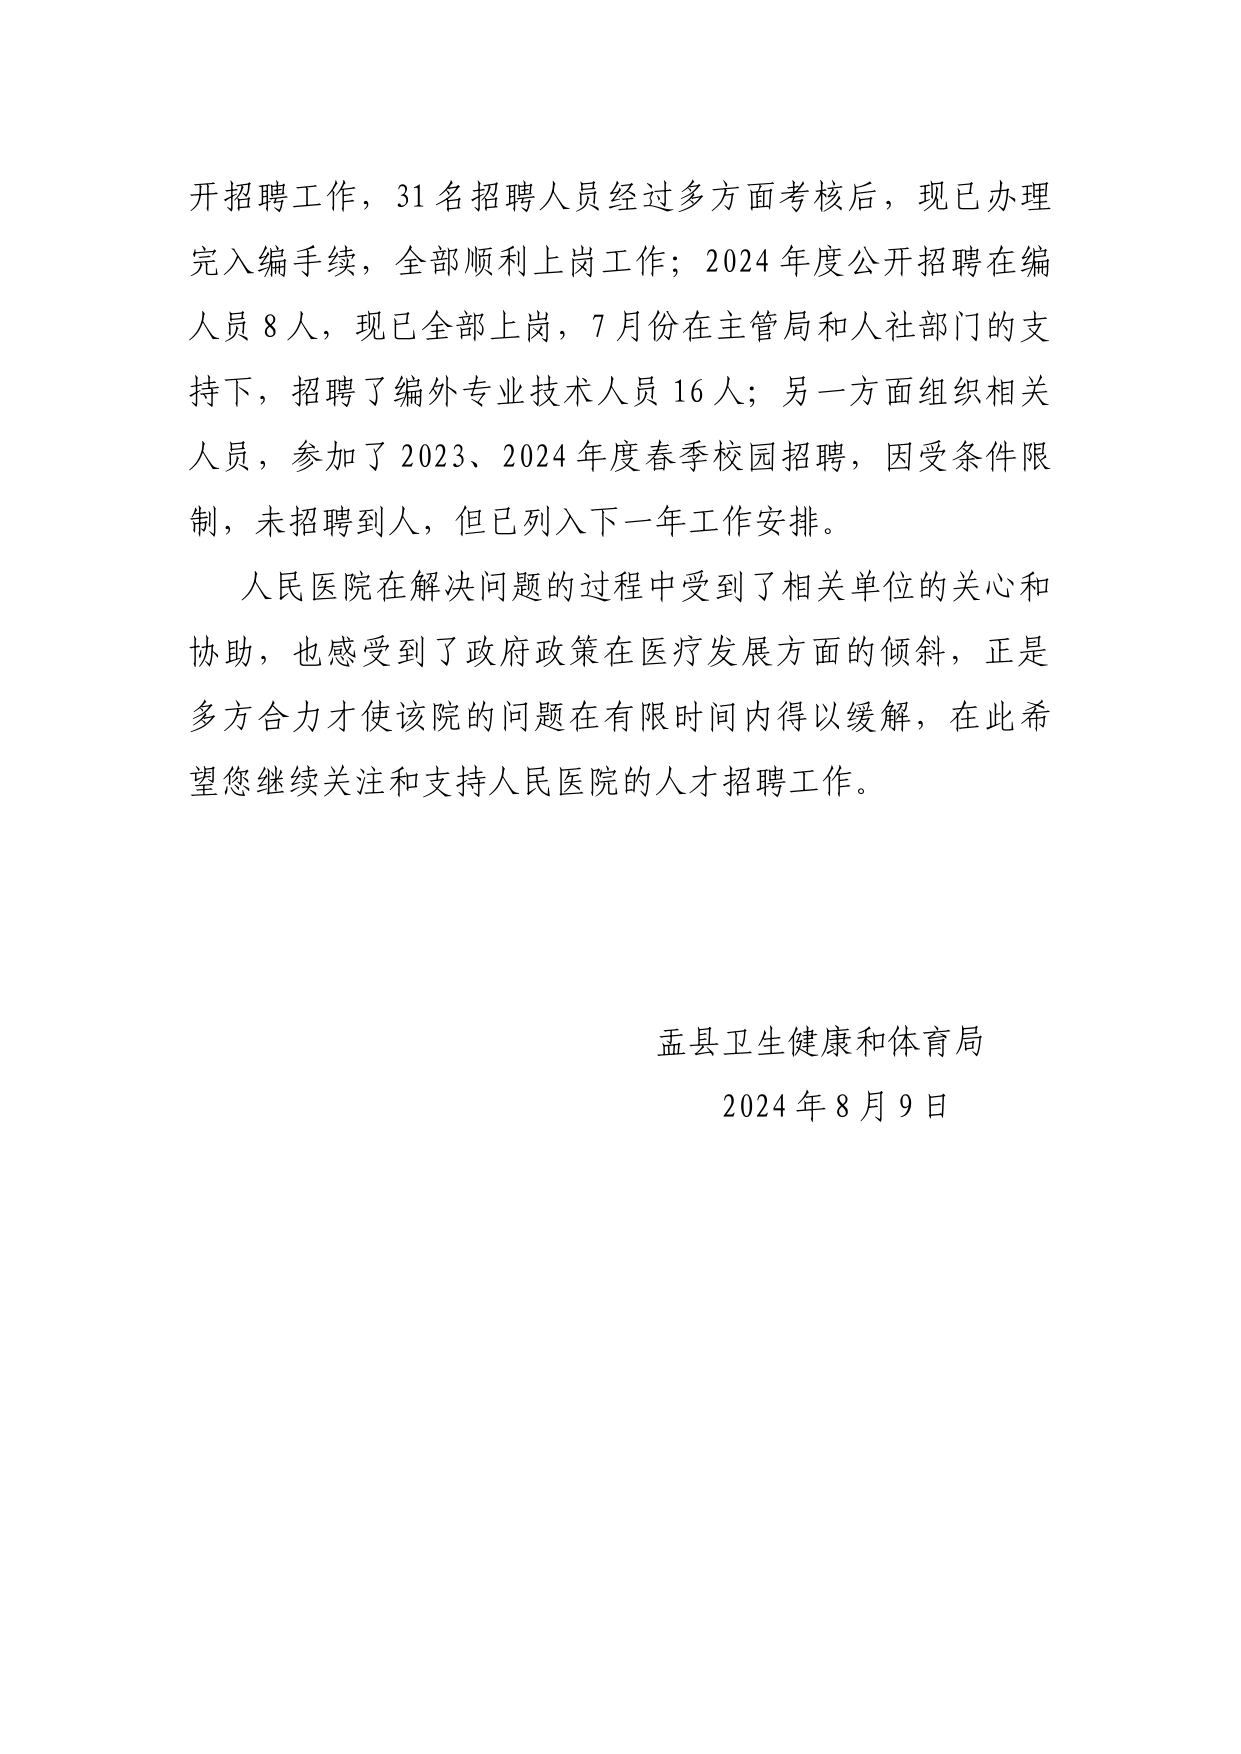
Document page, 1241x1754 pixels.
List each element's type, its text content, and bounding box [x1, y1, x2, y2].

text 2024年8月9日 [187, 1072, 1053, 1137]
text 盂县卫生健康和体育局 [187, 1007, 1053, 1072]
text 人民医院在解决问题的过程中受到了相关单位的关心和协助，也感受到了政府政策在医疗发展方面的倾斜，正是多方合力才使该院的问题在有限时间内得以缓解，在此希望您继续关注和支持人民医院的人才招聘工作。 [187, 552, 1053, 812]
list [187, 162, 1053, 552]
